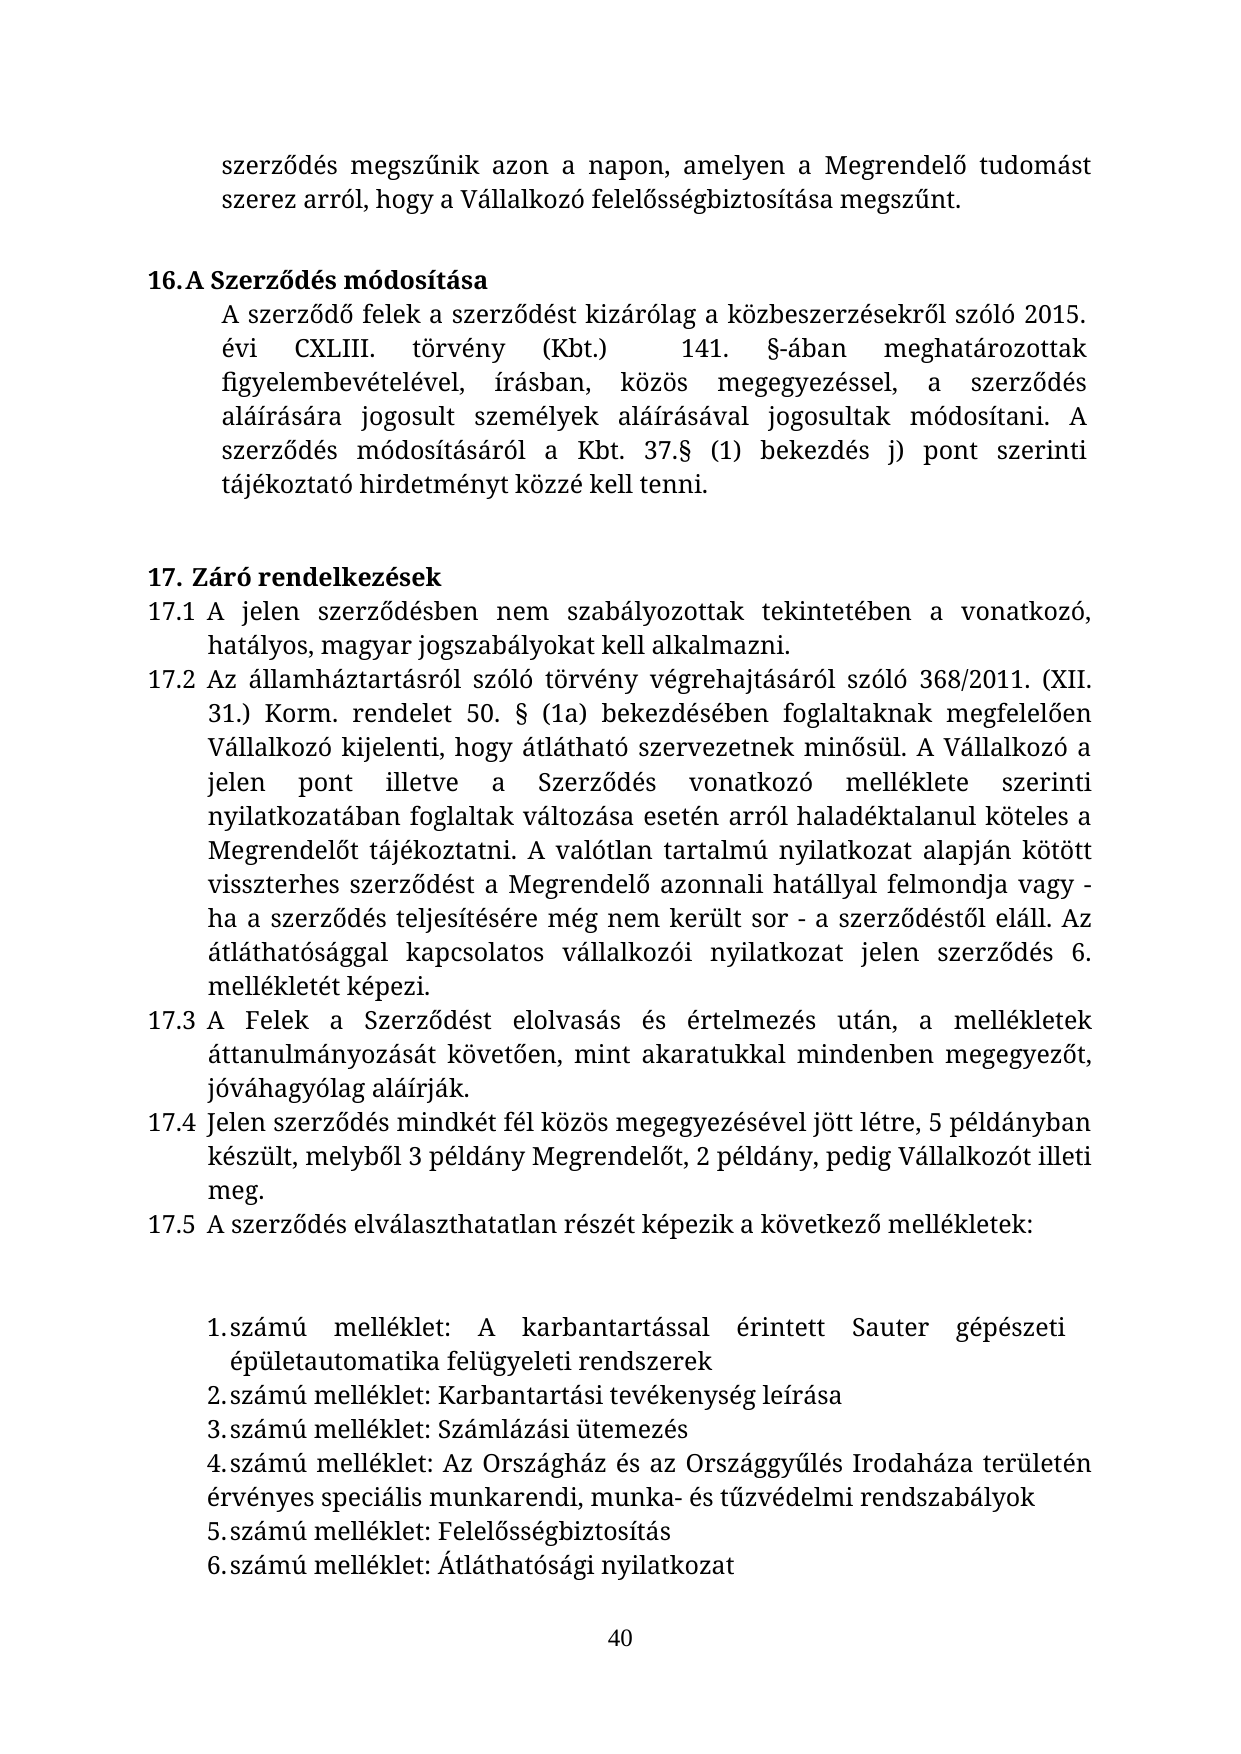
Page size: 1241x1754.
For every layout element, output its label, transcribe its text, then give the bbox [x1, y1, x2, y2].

list számú melléklet: Átláthatósági nyilatkozat [207, 1548, 1093, 1582]
list számú melléklet: Az Országház és az Országgyűlés Irodaháza területén érvényes speciális munkarendi, munka- és tűzvédelmi rendszabályok [207, 1445, 1093, 1513]
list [192, 148, 1093, 216]
list számú melléklet: Számlázási ütemezés [207, 1411, 1093, 1445]
list Az államháztartásról szóló törvény végrehajtásáról szóló 368/2011. (XII. 31.) Korm. rendelet 50. § (1a) bekezdésében foglaltaknak megfelelően Vállalkozó kijelenti, hogy átlátható szervezetnek minősül. A Vállalkozó a jelen pont illetve a Szerződés vonatkozó melléklete szerinti nyilatkozatában foglaltak változása esetén arról haladéktalanul köteles a Megrendelőt tájékoztatni. A valótlan tartalmú nyilatkozat alapján kötött visszterhes szerződést a Megrendelő azonnali hatállyal felmondja vagy - ha a szerződés teljesítésére még nem került sor - a szerződéstől eláll. Az átláthatósággal kapcsolatos vállalkozói nyilatkozat jelen szerződés 6. mellékletét képezi. [148, 662, 1093, 1003]
list számú melléklet: Felelősségbiztosítás [207, 1513, 1093, 1548]
list A jelen szerződésben nem szabályozottak tekintetében a vonatkozó, hatályos, magyar jogszabályokat kell alkalmazni. [148, 594, 1093, 662]
list A Felek a Szerződést elolvasás és értelmezés után, a mellékletek áttanulmányozását követően, mint akaratukkal mindenben megegyezőt, jóváhagyólag aláírják. [148, 1003, 1093, 1105]
list Jelen szerződés mindkét fél közös megegyezésével jött létre, 5 példányban készült, melyből 3 példány Megrendelőt, 2 példány, pedig Vállalkozót illeti meg. [148, 1105, 1093, 1207]
list számú melléklet: A karbantartással érintett Sauter gépészeti épületautomatika felügyeleti rendszerek [207, 1309, 1093, 1377]
list A Szerződés módosítása [148, 262, 1093, 296]
text A szerződő felek a szerződést kizárólag a közbeszerzésekről szóló 2015. évi CXLIII. törvény (Kbt.) 141. §-ában meghatározottak figyelembevételével, írásban, közös megegyezéssel, a szerződés aláírására jogosult személyek aláírásával jogosultak módosítani. A szerződés módosításáról a Kbt. 37.§ (1) bekezdés j) pont szerinti tájékoztató hirdetményt közzé kell tenni. [221, 296, 1088, 501]
list számú melléklet: Karbantartási tevékenység leírása [207, 1377, 1093, 1411]
list A szerződés elválaszthatatlan részét képezik a következő mellékletek: [148, 1207, 1093, 1241]
list Záró rendelkezések [148, 560, 1093, 594]
